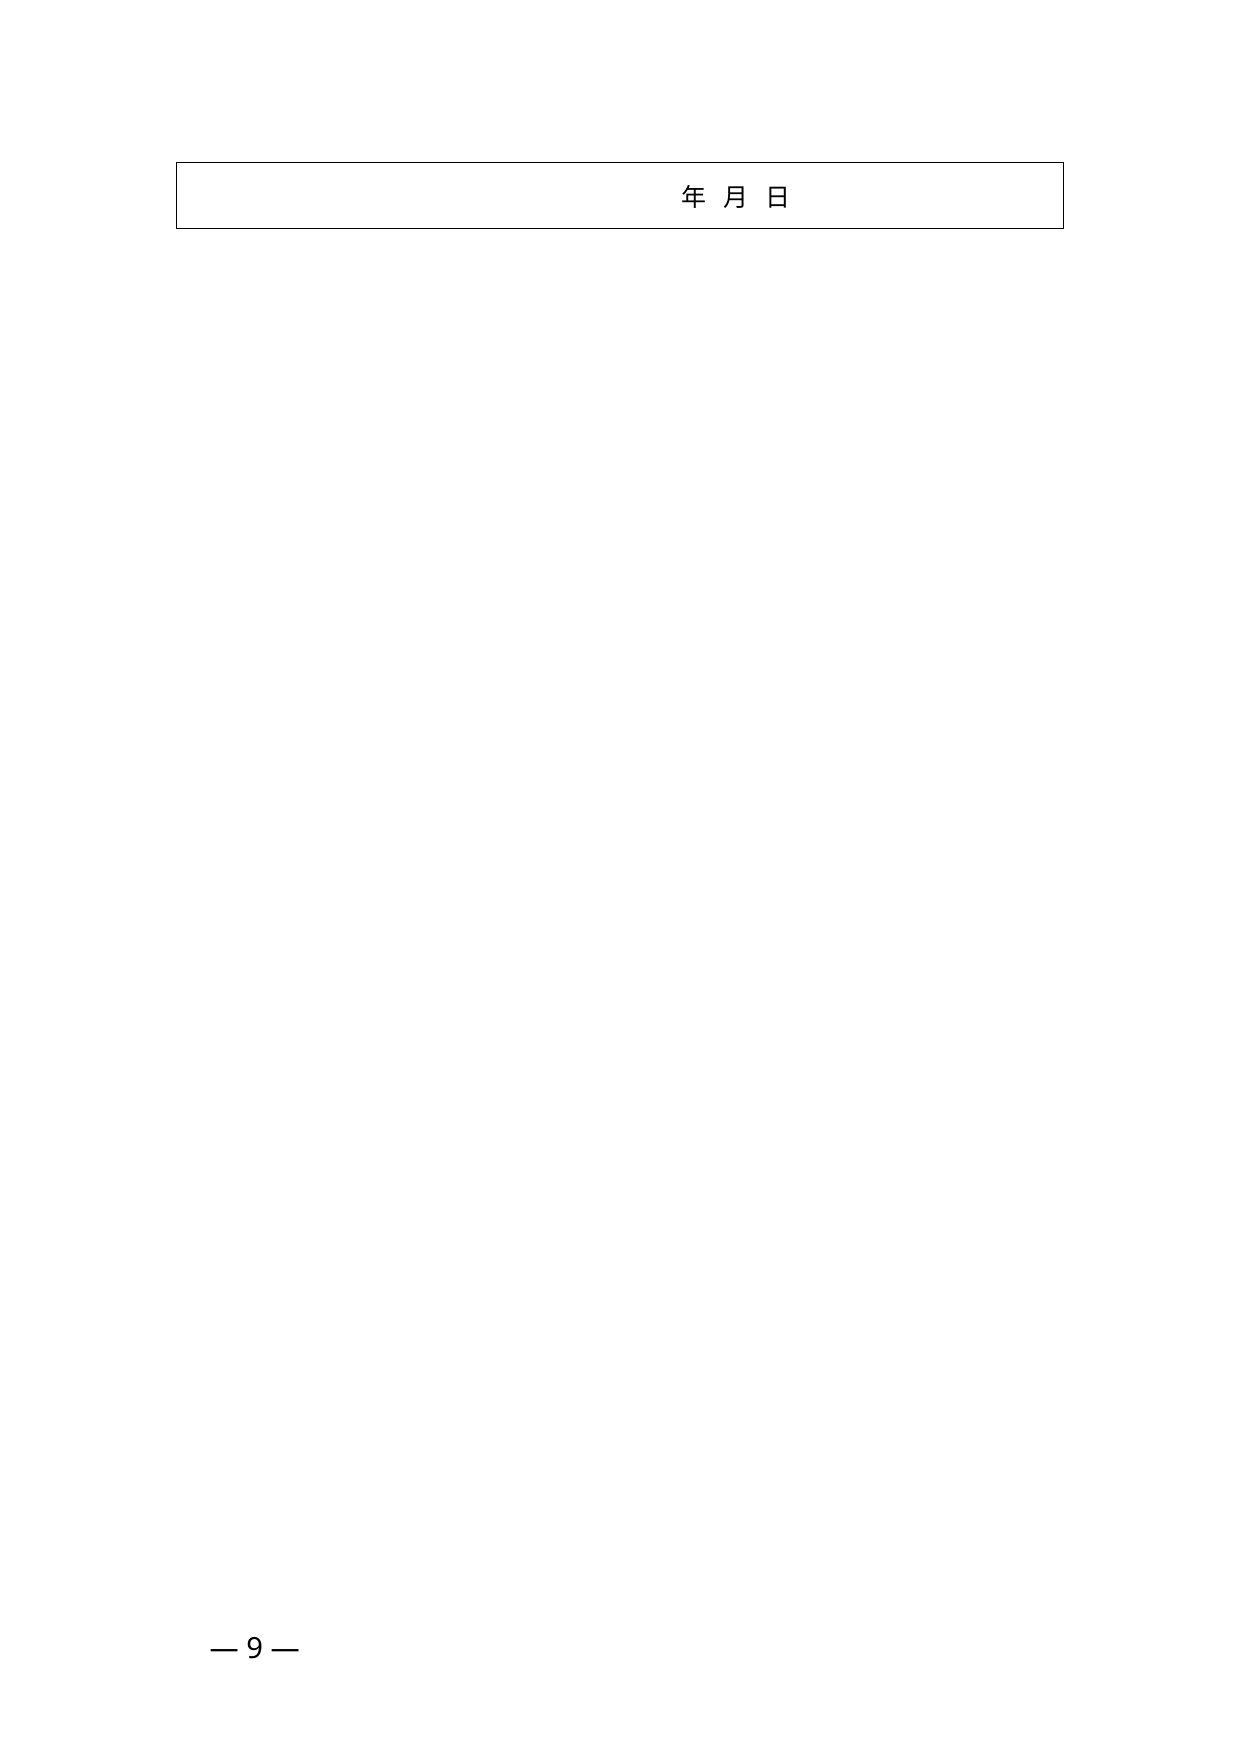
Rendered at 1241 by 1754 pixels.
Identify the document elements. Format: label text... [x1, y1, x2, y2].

table_header （公章） 年 月 日 [177, 163, 1063, 228]
